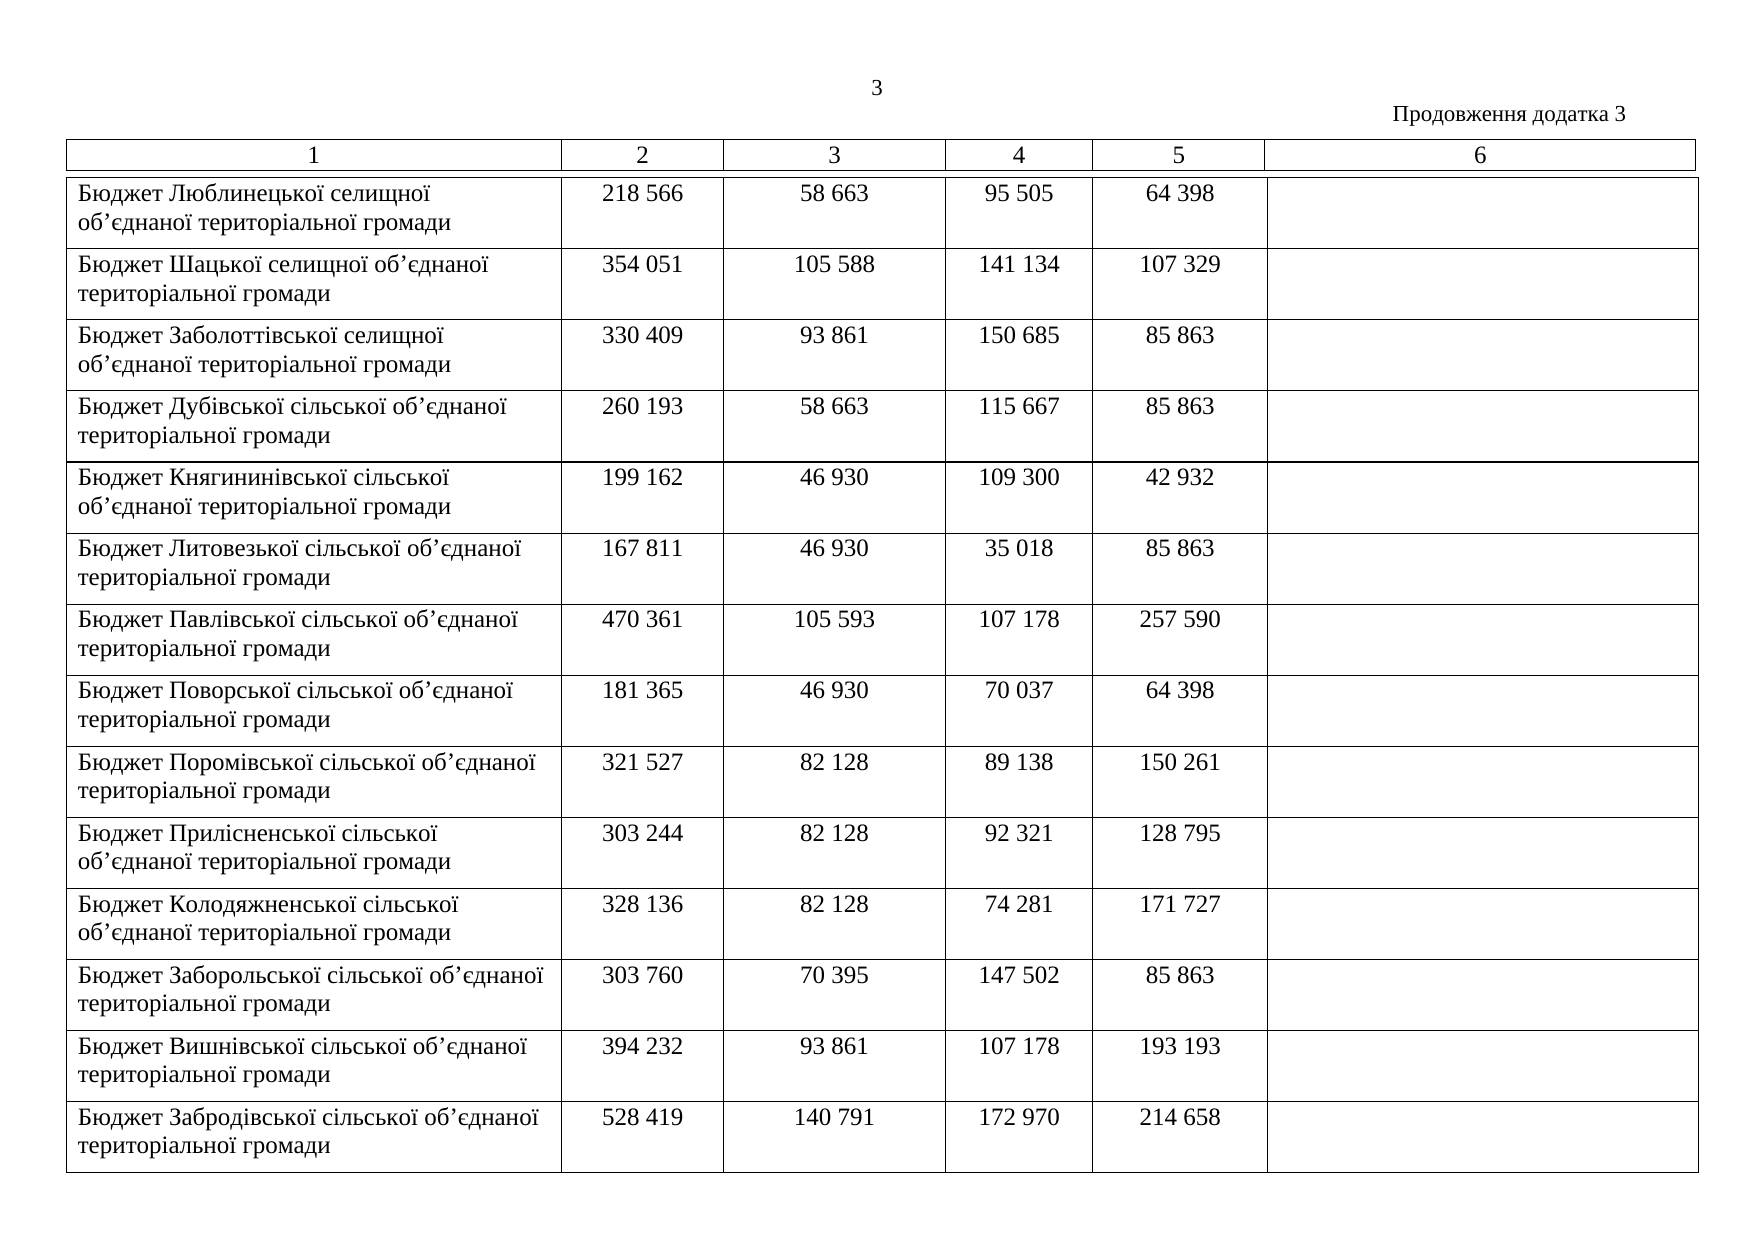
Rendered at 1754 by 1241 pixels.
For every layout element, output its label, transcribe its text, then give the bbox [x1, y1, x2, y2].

table_cell 394 232 [562, 1031, 723, 1101]
table_cell 303 760 [562, 960, 723, 1030]
table_cell [1268, 1031, 1698, 1101]
table_cell Бюджет Шацької селищної об’єднаної територіальної громади [67, 249, 561, 319]
table_cell Бюджет Поворської сільської об’єднаної територіальної громади [67, 676, 561, 746]
table_cell Бюджет Колодяжненської сільської об’єднаної територіальної громади [67, 889, 561, 959]
table_cell 328 136 [562, 889, 723, 959]
table_cell 35 018 [946, 534, 1092, 603]
table_cell [1268, 249, 1698, 319]
table_cell 64 398 [1093, 178, 1267, 248]
table_cell 92 321 [946, 818, 1092, 888]
table_cell 147 502 [946, 960, 1092, 1030]
table_cell [1268, 605, 1698, 674]
table_cell [1268, 320, 1698, 390]
table_cell Бюджет Княгининівської сільської об’єднаної територіальної громади [67, 463, 561, 532]
table_cell 105 593 [724, 605, 945, 674]
table_cell 85 863 [1093, 391, 1267, 461]
table_cell [1268, 889, 1698, 959]
table_cell 82 128 [724, 889, 945, 959]
table_cell 109 300 [946, 463, 1092, 532]
table_cell 82 128 [724, 747, 945, 817]
table_cell 107 178 [946, 605, 1092, 674]
table_cell 93 861 [724, 320, 945, 390]
table_cell 89 138 [946, 747, 1092, 817]
table_cell 64 398 [1093, 676, 1267, 746]
table_cell Бюджет Забродівської сільської об’єднаної територіальної громади [67, 1102, 561, 1172]
table_cell 150 685 [946, 320, 1092, 390]
table_cell 193 193 [1093, 1031, 1267, 1101]
table_cell 105 588 [724, 249, 945, 319]
table_cell [1268, 818, 1698, 888]
table_cell 128 795 [1093, 818, 1267, 888]
table_cell 199 162 [562, 463, 723, 532]
table_cell 214 658 [1093, 1102, 1267, 1172]
table_cell 95 505 [946, 178, 1092, 248]
table_cell Бюджет Заболоттівської селищної об’єднаної територіальної громади [67, 320, 561, 390]
table_cell 354 051 [562, 249, 723, 319]
table_cell [1268, 676, 1698, 746]
table_cell [1268, 391, 1698, 461]
table_cell Бюджет Заборольської сільської об’єднаної територіальної громади [67, 960, 561, 1030]
table_cell 107 178 [946, 1031, 1092, 1101]
table_cell 74 281 [946, 889, 1092, 959]
table_cell Бюджет Дубівської сільської об’єднаної територіальної громади [67, 391, 561, 461]
table_cell 46 930 [724, 463, 945, 532]
table_cell 171 727 [1093, 889, 1267, 959]
table_cell 141 134 [946, 249, 1092, 319]
table_cell Бюджет Люблинецької селищної об’єднаної територіальної громади [67, 178, 561, 248]
table_cell 85 863 [1093, 320, 1267, 390]
table_cell 85 863 [1093, 534, 1267, 603]
table_cell 172 970 [946, 1102, 1092, 1172]
table_cell Бюджет Прилісненської сільської об’єднаної територіальної громади [67, 818, 561, 888]
table_cell 321 527 [562, 747, 723, 817]
table_cell 82 128 [724, 818, 945, 888]
table_cell 470 361 [562, 605, 723, 674]
table_cell 70 037 [946, 676, 1092, 746]
table_cell 42 932 [1093, 463, 1267, 532]
table_cell 181 365 [562, 676, 723, 746]
table_cell [1268, 747, 1698, 817]
table_cell 46 930 [724, 534, 945, 603]
table_cell 115 667 [946, 391, 1092, 461]
table_cell Бюджет Литовезької сільської об’єднаної територіальної громади [67, 534, 561, 603]
table_cell 58 663 [724, 391, 945, 461]
table_cell 140 791 [724, 1102, 945, 1172]
table_cell 150 261 [1093, 747, 1267, 817]
table_cell 330 409 [562, 320, 723, 390]
table_cell [1268, 1102, 1698, 1172]
table_cell Бюджет Поромівської сільської об’єднаної територіальної громади [67, 747, 561, 817]
table_cell 260 193 [562, 391, 723, 461]
table_cell 167 811 [562, 534, 723, 603]
table_cell 70 395 [724, 960, 945, 1030]
table_cell 257 590 [1093, 605, 1267, 674]
table_cell 218 566 [562, 178, 723, 248]
table_cell 58 663 [724, 178, 945, 248]
table_cell Бюджет Вишнівської сільської об’єднаної територіальної громади [67, 1031, 561, 1101]
table_cell 85 863 [1093, 960, 1267, 1030]
table_cell 46 930 [724, 676, 945, 746]
table_cell [1268, 463, 1698, 532]
table_cell [1268, 534, 1698, 603]
table_cell Бюджет Павлівської сільської об’єднаної територіальної громади [67, 605, 561, 674]
table_cell 93 861 [724, 1031, 945, 1101]
table_cell 528 419 [562, 1102, 723, 1172]
table_cell 107 329 [1093, 249, 1267, 319]
table_cell [1268, 178, 1698, 248]
table_cell [1268, 960, 1698, 1030]
table_cell 303 244 [562, 818, 723, 888]
